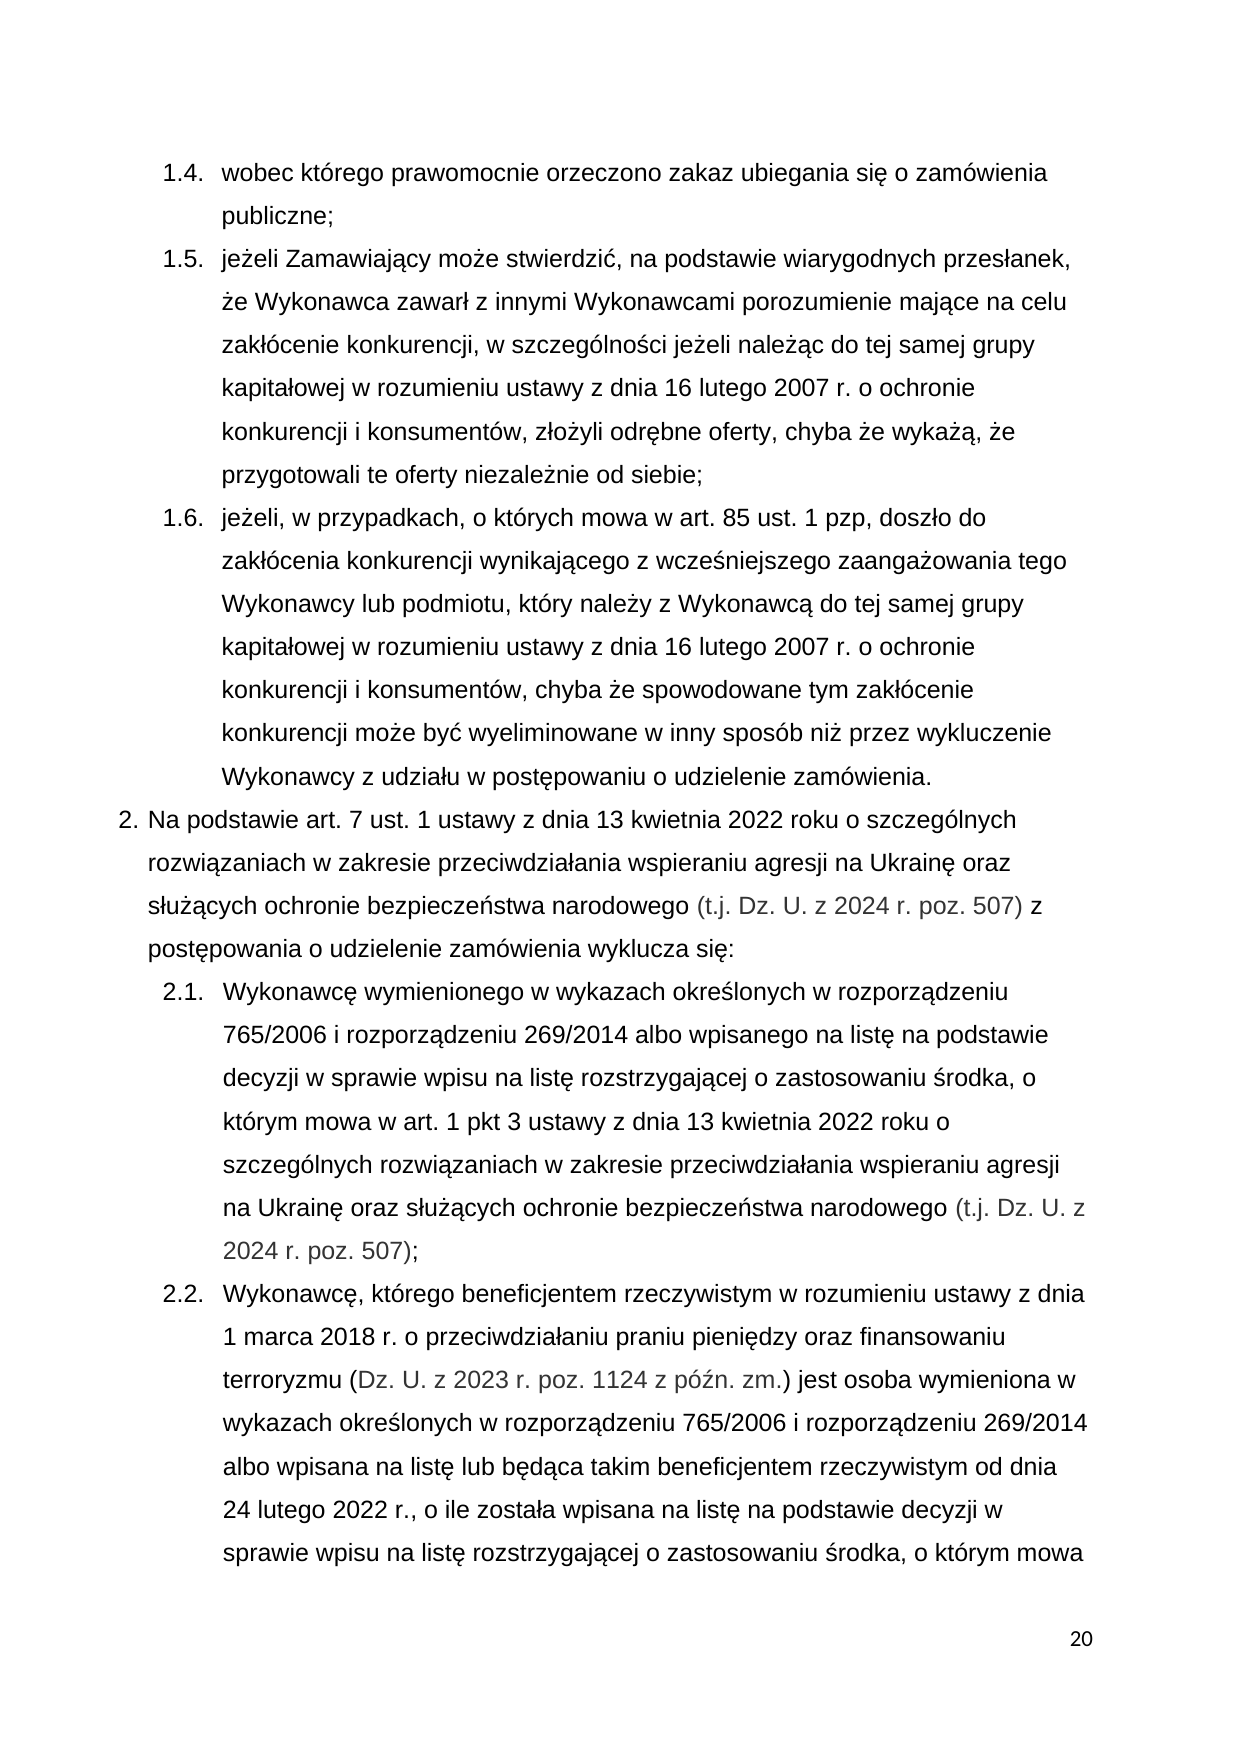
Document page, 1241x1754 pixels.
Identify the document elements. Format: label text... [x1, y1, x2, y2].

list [162, 1279, 1093, 1567]
list wobec którego prawomocnie orzeczono zakaz ubiegania się o zamówienia publiczne; [162, 158, 1093, 230]
list jeżeli, w przypadkach, o których mowa w art. 85 ust. 1 pzp, doszło do zakłócenia konkurencji wynikającego z wcześniejszego zaangażowania tego Wykonawcy lub podmiotu, który należy z Wykonawcą do tej samej grupy kapitałowej w rozumieniu ustawy z dnia 16 lutego 2007 r. o ochronie konkurencji i konsumentów, chyba że spowodowane tym zakłócenie konkurencji może być wyeliminowane w inny sposób niż przez wykluczenie Wykonawcy z udziału w postępowaniu o udzielenie zamówienia. [162, 503, 1093, 790]
list jeżeli Zamawiający może stwierdzić, na podstawie wiarygodnych przesłanek, że Wykonawca zawarł z innymi Wykonawcami porozumienie mające na celu zakłócenie konkurencji, w szczególności jeżeli należąc do tej samej grupy kapitałowej w rozumieniu ustawy z dnia 16 lutego 2007 r. o ochronie konkurencji i konsumentów, złożyli odrębne oferty, chyba że wykażą, że przygotowali te oferty niezależnie od siebie; [162, 244, 1093, 488]
list Na podstawie art. 7 ust. 1 ustawy z dnia 13 kwietnia 2022 roku o szczególnych rozwiązaniach w zakresie przeciwdziałania wspieraniu agresji na Ukrainę oraz służących ochronie bezpieczeństwa narodowego (t.j. Dz. U. z 2024 r. poz. 507) z postępowania o udzielenie zamówienia wyklucza się: [118, 805, 1093, 963]
list Wykonawcę wymienionego w wykazach określonych w rozporządzeniu 765/2006 i rozporządzeniu 269/2014 albo wpisanego na listę na podstawie decyzji w sprawie wpisu na listę rozstrzygającej o zastosowaniu środka, o którym mowa w art. 1 pkt 3 ustawy z dnia 13 kwietnia 2022 roku o szczególnych rozwiązaniach w zakresie przeciwdziałania wspieraniu agresji na Ukrainę oraz służących ochronie bezpieczeństwa narodowego (t.j. Dz. U. z 2024 r. poz. 507); [162, 977, 1093, 1265]
